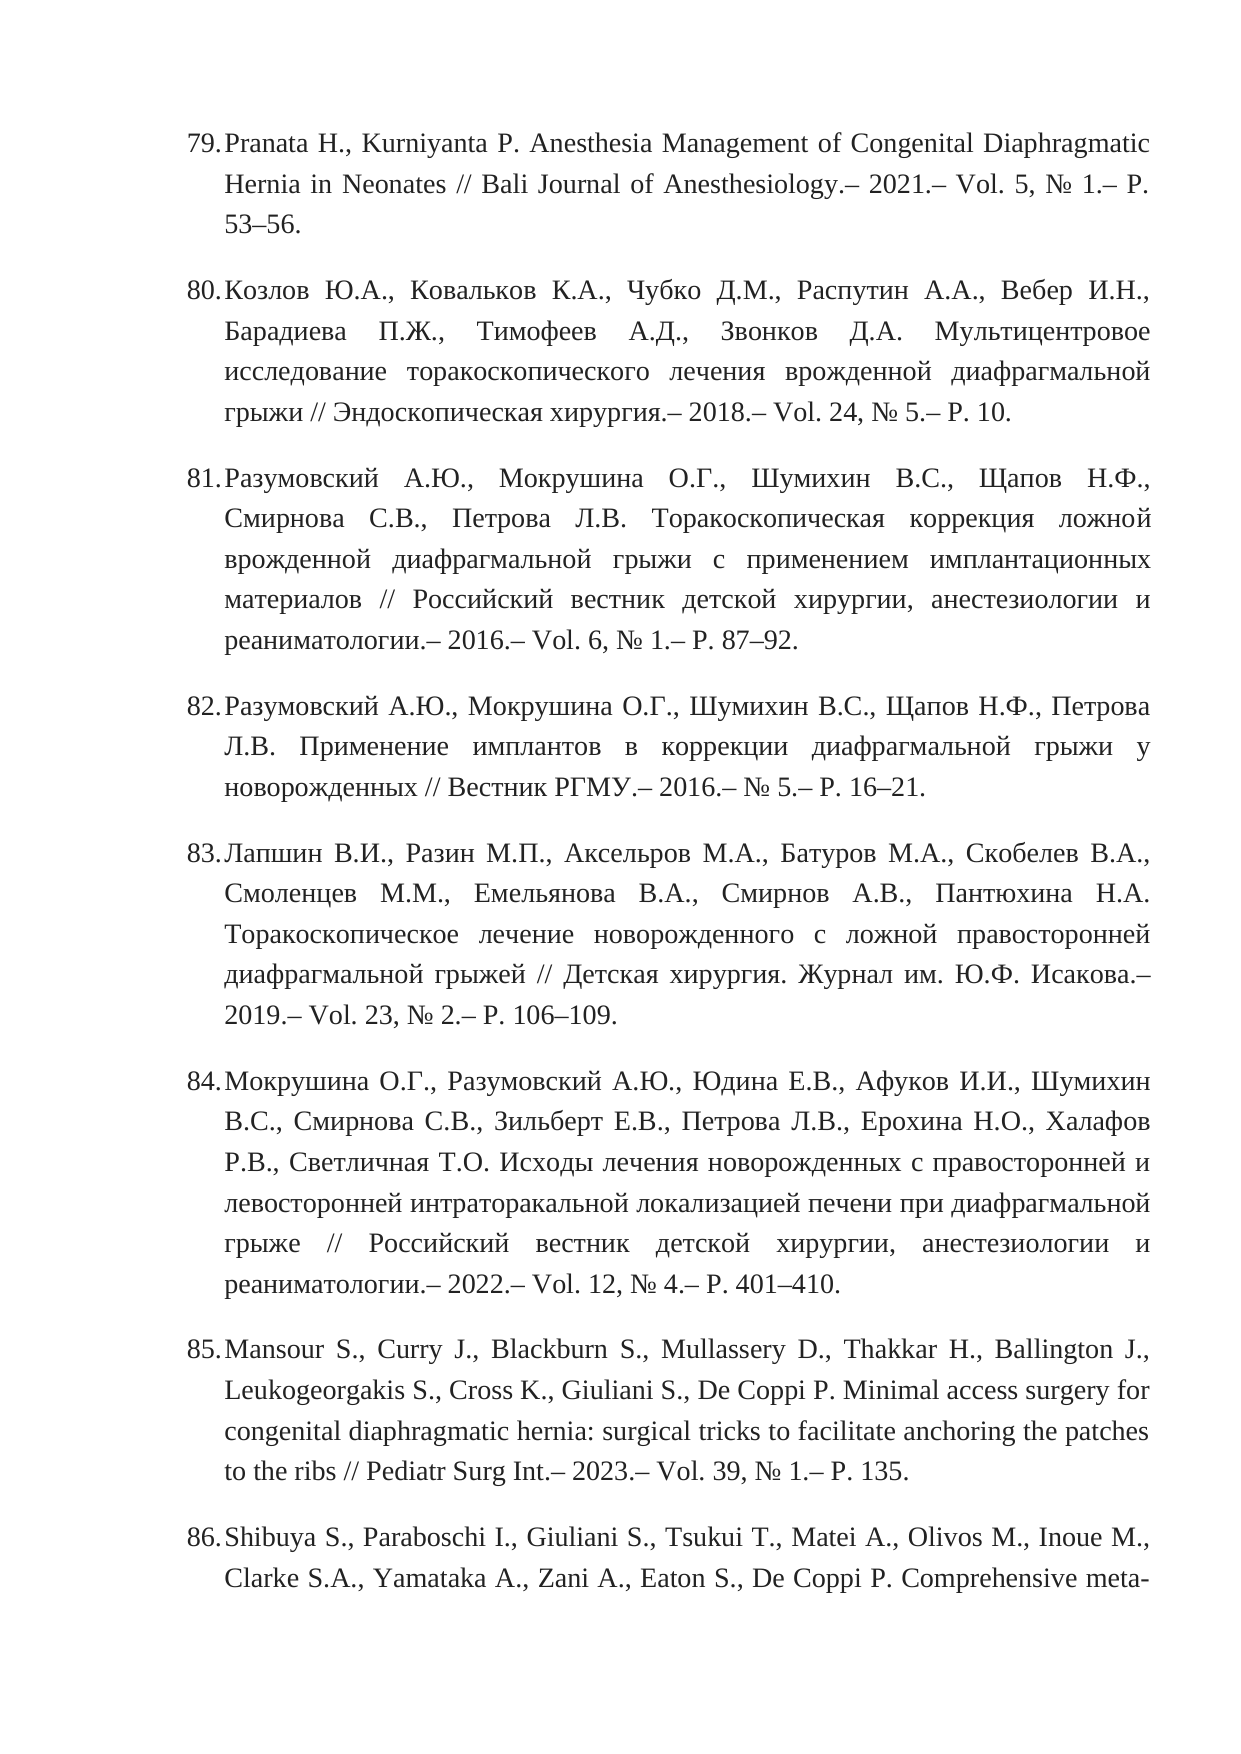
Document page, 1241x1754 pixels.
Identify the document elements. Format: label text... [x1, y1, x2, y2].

list Mansour S., Curry J., Blackburn S., Mullassery D., Thakkar H., Ballington J., Leukogeorgakis S., Cross K., Giuliani S., De Coppi P. Minimal access surgery for congenital diaphragmatic hernia: surgical tricks to facilitate anchoring the patches to the ribs // Pediatr Surg Int.– 2023.– Vol. 39, № 1.– P. 135. [187, 1324, 1152, 1487]
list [187, 1512, 1152, 1593]
list Pranata H., Kurniyanta P. Anesthesia Management of Congenital Diaphragmatic Hernia in Neonates // Bali Journal of Anesthesiology.– 2021.– Vol. 5, № 1.– P. 53–56. [187, 118, 1152, 240]
list Лапшин В.И., Разин М.П., Аксельров М.А., Батуров М.А., Скобелев В.А., Смоленцев М.М., Емельянова В.А., Смирнов А.В., Пантюхина Н.А. Торакоскопическое лечение новорожденного с ложной правосторонней диафрагмальной грыжей // Детская хирургия. Журнал им. Ю.Ф. Исакова.– 2019.– Vol. 23, № 2.– P. 106–109. [187, 827, 1152, 1031]
list Козлов Ю.А., Ковальков К.А., Чубко Д.М., Распутин А.А., Вебер И.Н., Барадиева П.Ж., Тимофеев А.Д., Звонков Д.А. Мультицентровое исследование торакоскопического лечения врожденной диафрагмальной грыжи // Эндоскопическая хирургия.– 2018.– Vol. 24, № 5.– P. 10. [187, 265, 1152, 427]
list Разумовский А.Ю., Мокрушина О.Г., Шумихин В.С., Щапов Н.Ф., Петрова Л.В. Применение имплантов в коррекции диафрагмальной грыжи у новорожденных // Вестник РГМУ.– 2016.– № 5.– P. 16–21. [187, 681, 1152, 802]
list Мокрушина О.Г., Разумовский А.Ю., Юдина Е.В., Афуков И.И., Шумихин В.С., Смирнова С.В., Зильберт Е.В., Петрова Л.В., Ерохина Н.О., Халафов Р.В., Светличная Т.О. Исходы лечения новорожденных с правосторонней и левосторонней интраторакальной локализацией печени при диафрагмальной грыже // Российский вестник детской хирургии, анестезиологии и реаниматологии.– 2022.– Vol. 12, № 4.– P. 401–410. [187, 1056, 1152, 1299]
list Разумовский А.Ю., Мокрушина О.Г., Шумихин В.С., Щапов Н.Ф., Смирнова С.В., Петрова Л.В. Торакоскопическая коррекция ложной врожденной диафрагмальной грыжи с применением имплантационных материалов // Российский вестник детской хирургии, анестезиологии и реаниматологии.– 2016.– Vol. 6, № 1.– P. 87–92. [187, 452, 1152, 656]
